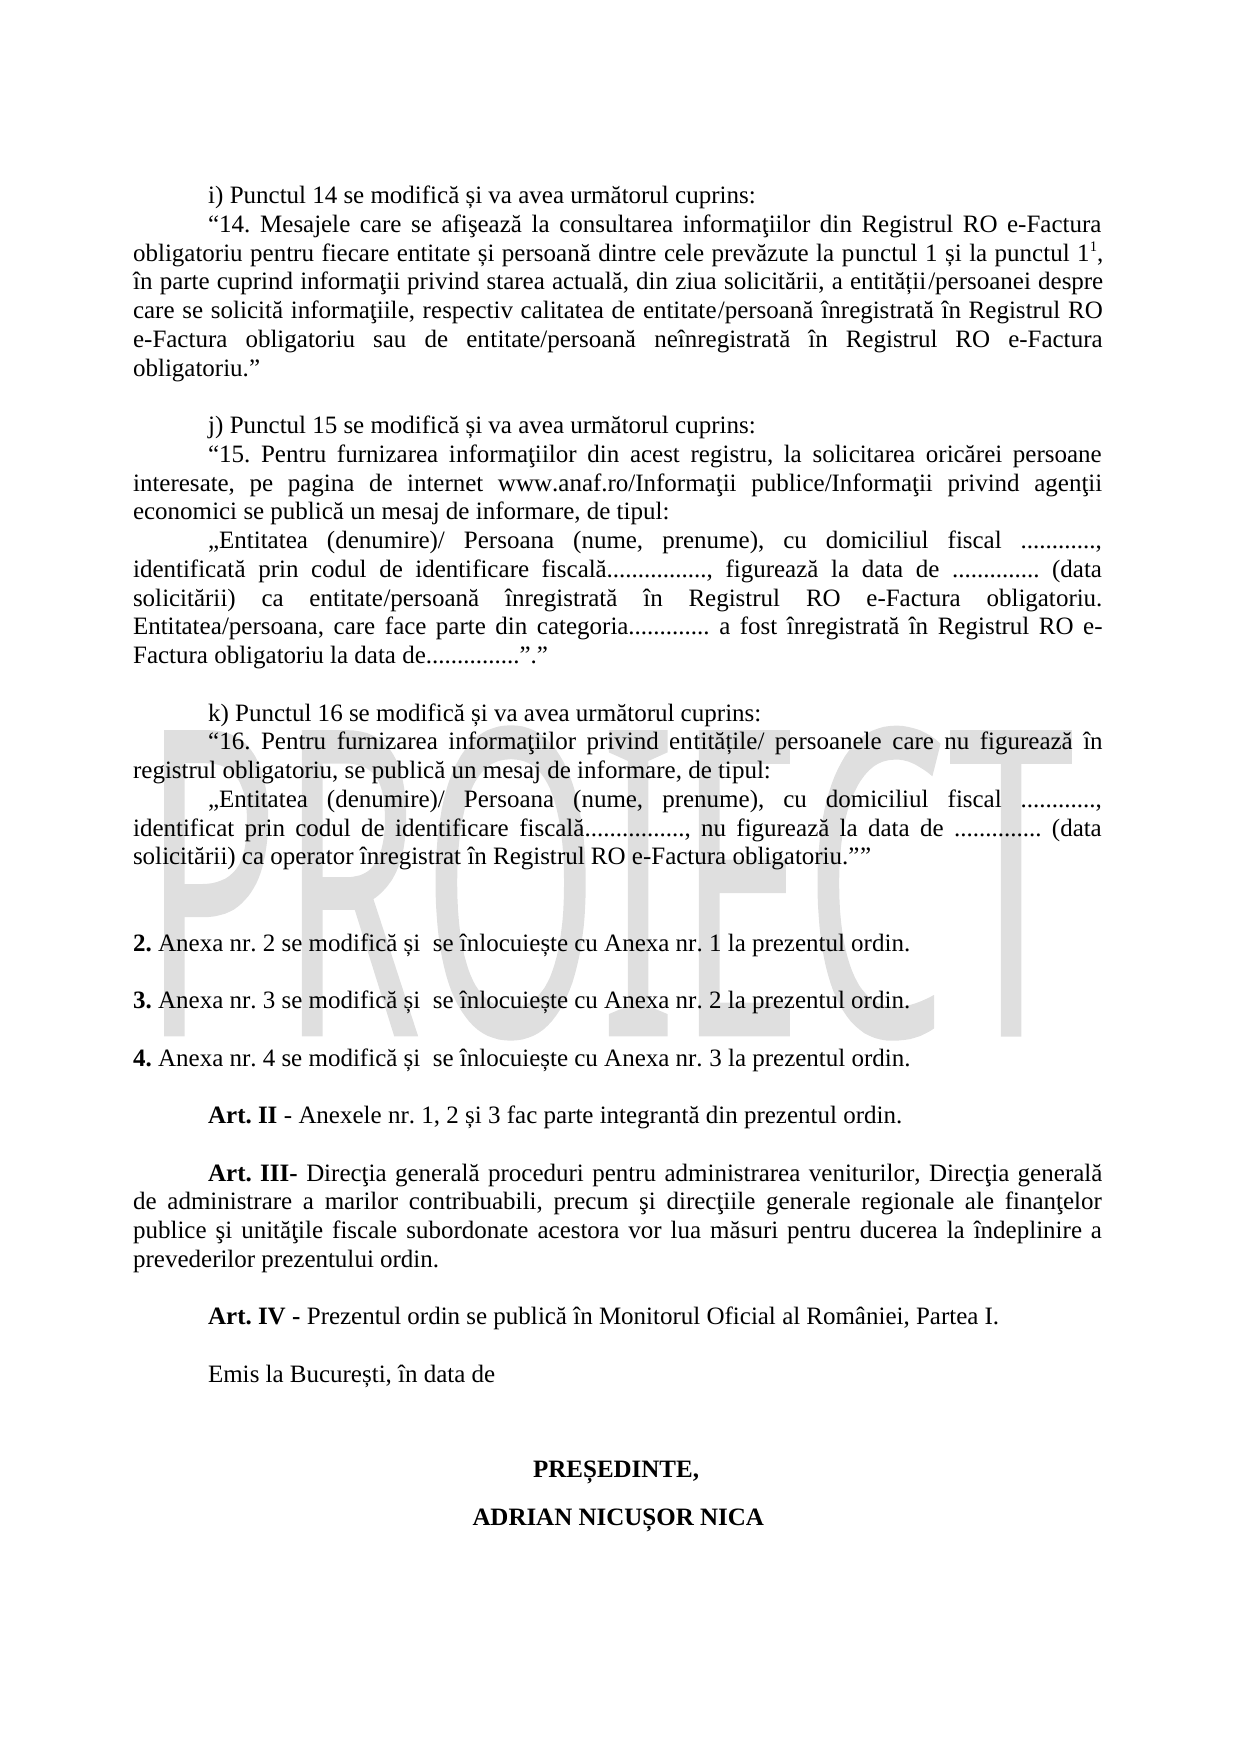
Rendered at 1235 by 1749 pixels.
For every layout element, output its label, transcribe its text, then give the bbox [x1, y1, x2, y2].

text Art. III- Direcţia generală proceduri pentru administrarea veniturilor, Direcţia generală de administrare a marilor contribuabili, precum şi direcţiile generale regionale ale finanţelor publice şi unităţile fiscale subordonate acestora vor lua măsuri pentru ducerea la îndeplinire a prevederilor prezentului ordin. [133, 1158, 1103, 1273]
text Art. IV - Prezentul ordin se publică în Monitorul Oficial al României, Partea I. [133, 1301, 1103, 1330]
list “14. Mesajele care se afişează la consultarea informaţiilor din Registrul RO e-Factura obligatoriu pentru fiecare entitate și persoană dintre cele prevăzute la punctul 1 și la punctul 11, în parte cuprind informaţii privind starea actuală, din ziua solicitării, a entității/persoanei despre care se solicită informaţiile, respectiv calitatea de entitate/persoană înregistrată în Registrul RO e-Factura obligatoriu sau de entitate/persoană neînregistrată în Registrul RO e-Factura obligatoriu.” [133, 209, 1103, 381]
text Emis la București, în data de [142, 1359, 1103, 1388]
list k) Punctul 16 se modifică și va avea următorul cuprins: [133, 698, 1103, 726]
text 3. Anexa nr. 3 se modifică și se înlocuiește cu Anexa nr. 2 la prezentul ordin. [133, 985, 1103, 1014]
text 2. Anexa nr. 2 se modifică și se înlocuiește cu Anexa nr. 1 la prezentul ordin. [133, 928, 1103, 956]
text Art. II - Anexele nr. 1, 2 și 3 fac parte integrantă din prezentul ordin. [133, 1100, 1103, 1129]
list 4. Anexa nr. 4 se modifică și se înlocuiește cu Anexa nr. 3 la prezentul ordin. [133, 1043, 1103, 1071]
text ADRIAN NICUȘOR NICA [133, 1502, 1103, 1531]
list „Entitatea (denumire)/ Persoana (nume, prenume), cu domiciliul fiscal ............, identificată prin codul de identificare fiscală................, figurează la data de .............. (data solicitării) ca entitate/persoană înregistrată în Registrul RO e-Factura obligatoriu. Entitatea/persoana, care face parte din categoria............. a fost înregistrată în Registrul RO e-Factura obligatoriu la data de...............”.” [133, 525, 1103, 669]
list j) Punctul 15 se modifică și va avea următorul cuprins: [133, 410, 1103, 439]
list Punctul 14 se modifică și va avea următorul cuprins: [133, 180, 1103, 209]
list “15. Pentru furnizarea informaţiilor din acest registru, la solicitarea oricărei persoane interesate, pe pagina de internet www.anaf.ro/Informaţii publice/Informaţii privind agenţii economici se publică un mesaj de informare, de tipul: [133, 439, 1103, 525]
list „Entitatea (denumire)/ Persoana (nume, prenume), cu domiciliul fiscal ............, identificat prin codul de identificare fiscală................, nu figurează la data de .............. (data solicitării) ca operator înregistrat în Registrul RO e-Factura obligatoriu.”” [133, 784, 1103, 870]
text PREȘEDINTE, [442, 1454, 1103, 1483]
list “16. Pentru furnizarea informaţiilor privind entitățile/ persoanele care nu figurează în registrul obligatoriu, se publică un mesaj de informare, de tipul: [133, 726, 1103, 784]
